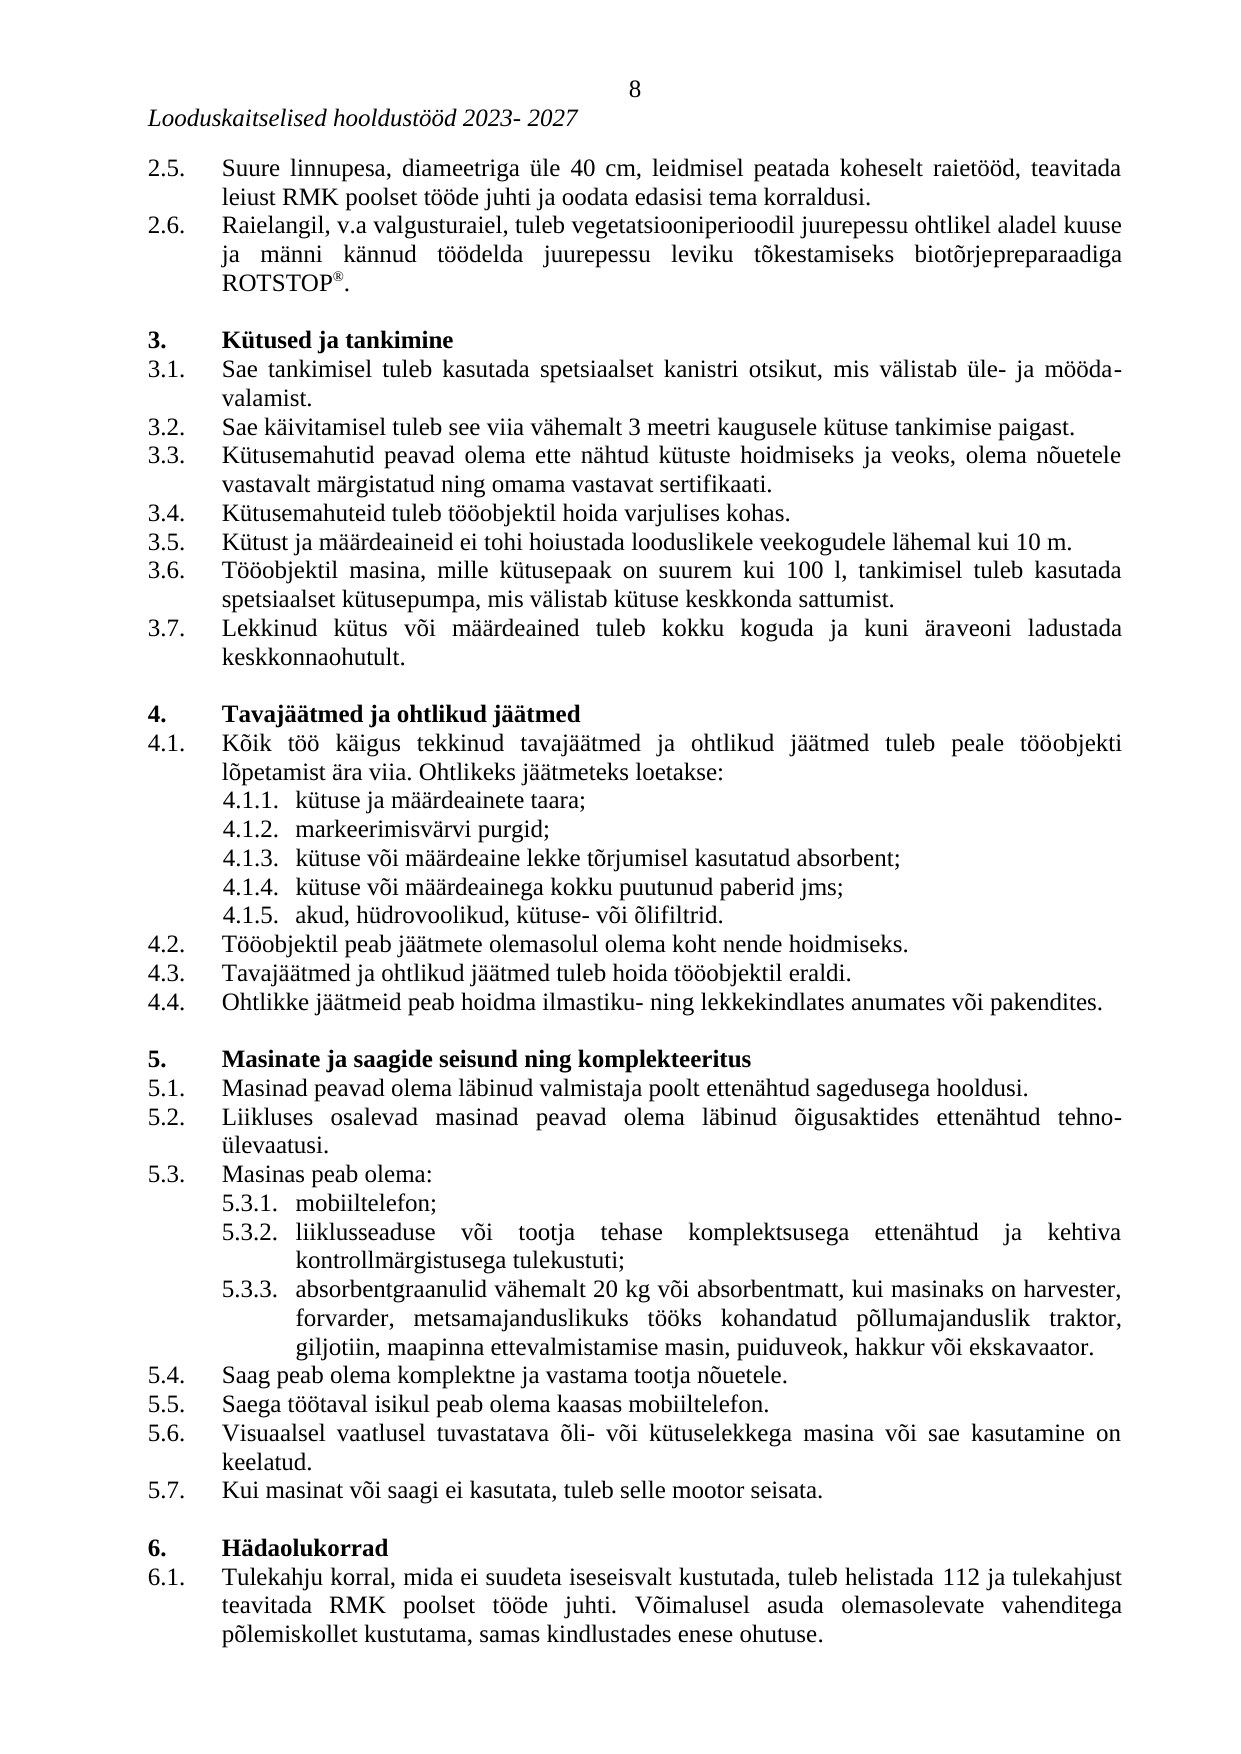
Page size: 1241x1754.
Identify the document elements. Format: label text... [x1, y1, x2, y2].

list Sae käivitamisel tuleb see viia vähemalt 3 meetri kaugusele kütuse tankimise paigast. [148, 412, 1122, 440]
list Suure linnupesa, diameetriga üle 40 cm, leidmisel peatada koheselt raietööd, teavitada leiust RMK poolset tööde juhti ja oodata edasisi tema korraldusi. [148, 153, 1122, 210]
list Kütused ja tankimine [148, 325, 1122, 354]
list Hädaolukorrad [148, 1533, 1122, 1562]
list markeerimisvärvi purgid; [223, 814, 1122, 843]
list Kütusemahutid peavad olema ette nähtud kütuste hoidmiseks ja veoks, olema nõuetele vastavalt märgistatud ning omama vastavat sertifikaati. [148, 440, 1122, 498]
list Tavajäätmed ja ohtlikud jäätmed [148, 699, 1122, 728]
list Tavajäätmed ja ohtlikud jäätmed tuleb hoida tööobjektil eraldi. [148, 958, 1122, 987]
list Kütust ja määrdeaineid ei tohi hoiustada looduslikele veekogudele lähemal kui 10 m. [148, 527, 1122, 555]
list Tööobjektil masina, mille kütusepaak on suurem kui 100 l, tankimisel tuleb kasutada spetsiaalset kütusepumpa, mis välistab kütuse keskkonda sattumist. [148, 555, 1122, 613]
list kütuse ja määrdeainete taara; [223, 785, 1122, 814]
list liiklusseaduse või tootja tehase komplektsusega ettenähtud ja kehtiva kontrollmärgistusega tulekustuti; [222, 1217, 1122, 1274]
list Lekkinud kütus või määrdeained tuleb kokku koguda ja kuni äraveoni ladustada keskkonnaohutult. [148, 613, 1122, 670]
list Saega töötaval isikul peab olema kaasas mobiiltelefon. [148, 1389, 1122, 1418]
list Saag peab olema komplektne ja vastama tootja nõuetele. [148, 1360, 1122, 1389]
list Kütusemahuteid tuleb tööobjektil hoida varjulises kohas. [148, 498, 1122, 527]
list Masinas peab olema: [148, 1159, 1122, 1188]
list Masinad peavad olema läbinud valmistaja poolt ettenähtud sagedusega hooldusi. [148, 1073, 1122, 1102]
list Sae tankimisel tuleb kasutada spetsiaalset kanistri otsikut, mis välistab üle- ja möödavalamist. [148, 354, 1122, 412]
list kütuse või määrdeainega kokku puutunud paberid jms; [223, 872, 1122, 900]
list Raielangil, v.a valgusturaiel, tuleb vegetatsiooniperioodil juurepessu ohtlikel aladel kuuse ja männi kännud töödelda juurepessu leviku tõkestamiseks biotõrjepreparaadiga ROTSTOP®. [148, 210, 1122, 297]
list Kõik töö käigus tekkinud tavajäätmed ja ohtlikud jäätmed tuleb peale tööobjekti lõpetamist ära viia. Ohtlikeks jäätmeteks loetakse: [148, 728, 1122, 785]
list Tööobjektil peab jäätmete olemasolul olema koht nende hoidmiseks. [148, 929, 1122, 958]
list mobiiltelefon; [222, 1188, 1122, 1217]
list Kui masinat või saagi ei kasutata, tuleb selle mootor seisata. [148, 1475, 1122, 1504]
list Visuaalsel vaatlusel tuvastatava õli- või kütuselekkega masina või sae kasutamine on keelatud. [148, 1418, 1122, 1475]
list absorbentgraanulid vähemalt 20 kg või absorbentmatt, kui masinaks on harvester, forvarder, metsamajanduslikuks tööks kohandatud põllumajanduslik traktor, giljotiin, maapinna ettevalmistamise masin, puiduveok, hakkur või ekskavaator. [222, 1274, 1122, 1360]
list Tulekahju korral, mida ei suudeta iseseisvalt kustutada, tuleb helistada 112 ja tulekahjust teavitada RMK poolset tööde juhti. Võimalusel asuda olemasolevate vahenditega põlemiskollet kustutama, samas kindlustades enese ohutuse. [148, 1562, 1122, 1648]
list kütuse või määrdeaine lekke tõrjumisel kasutatud absorbent; [223, 843, 1122, 872]
list akud, hüdrovoolikud, kütuse- või õlifiltrid. [223, 900, 1122, 929]
list Liikluses osalevad masinad peavad olema läbinud õigusaktides ettenähtud tehnoülevaatusi. [148, 1102, 1122, 1159]
list Masinate ja saagide seisund ning komplekteeritus [148, 1044, 1122, 1073]
list Ohtlikke jäätmeid peab hoidma ilmastiku- ning lekkekindlates anumates või pakendites. [148, 987, 1122, 1015]
